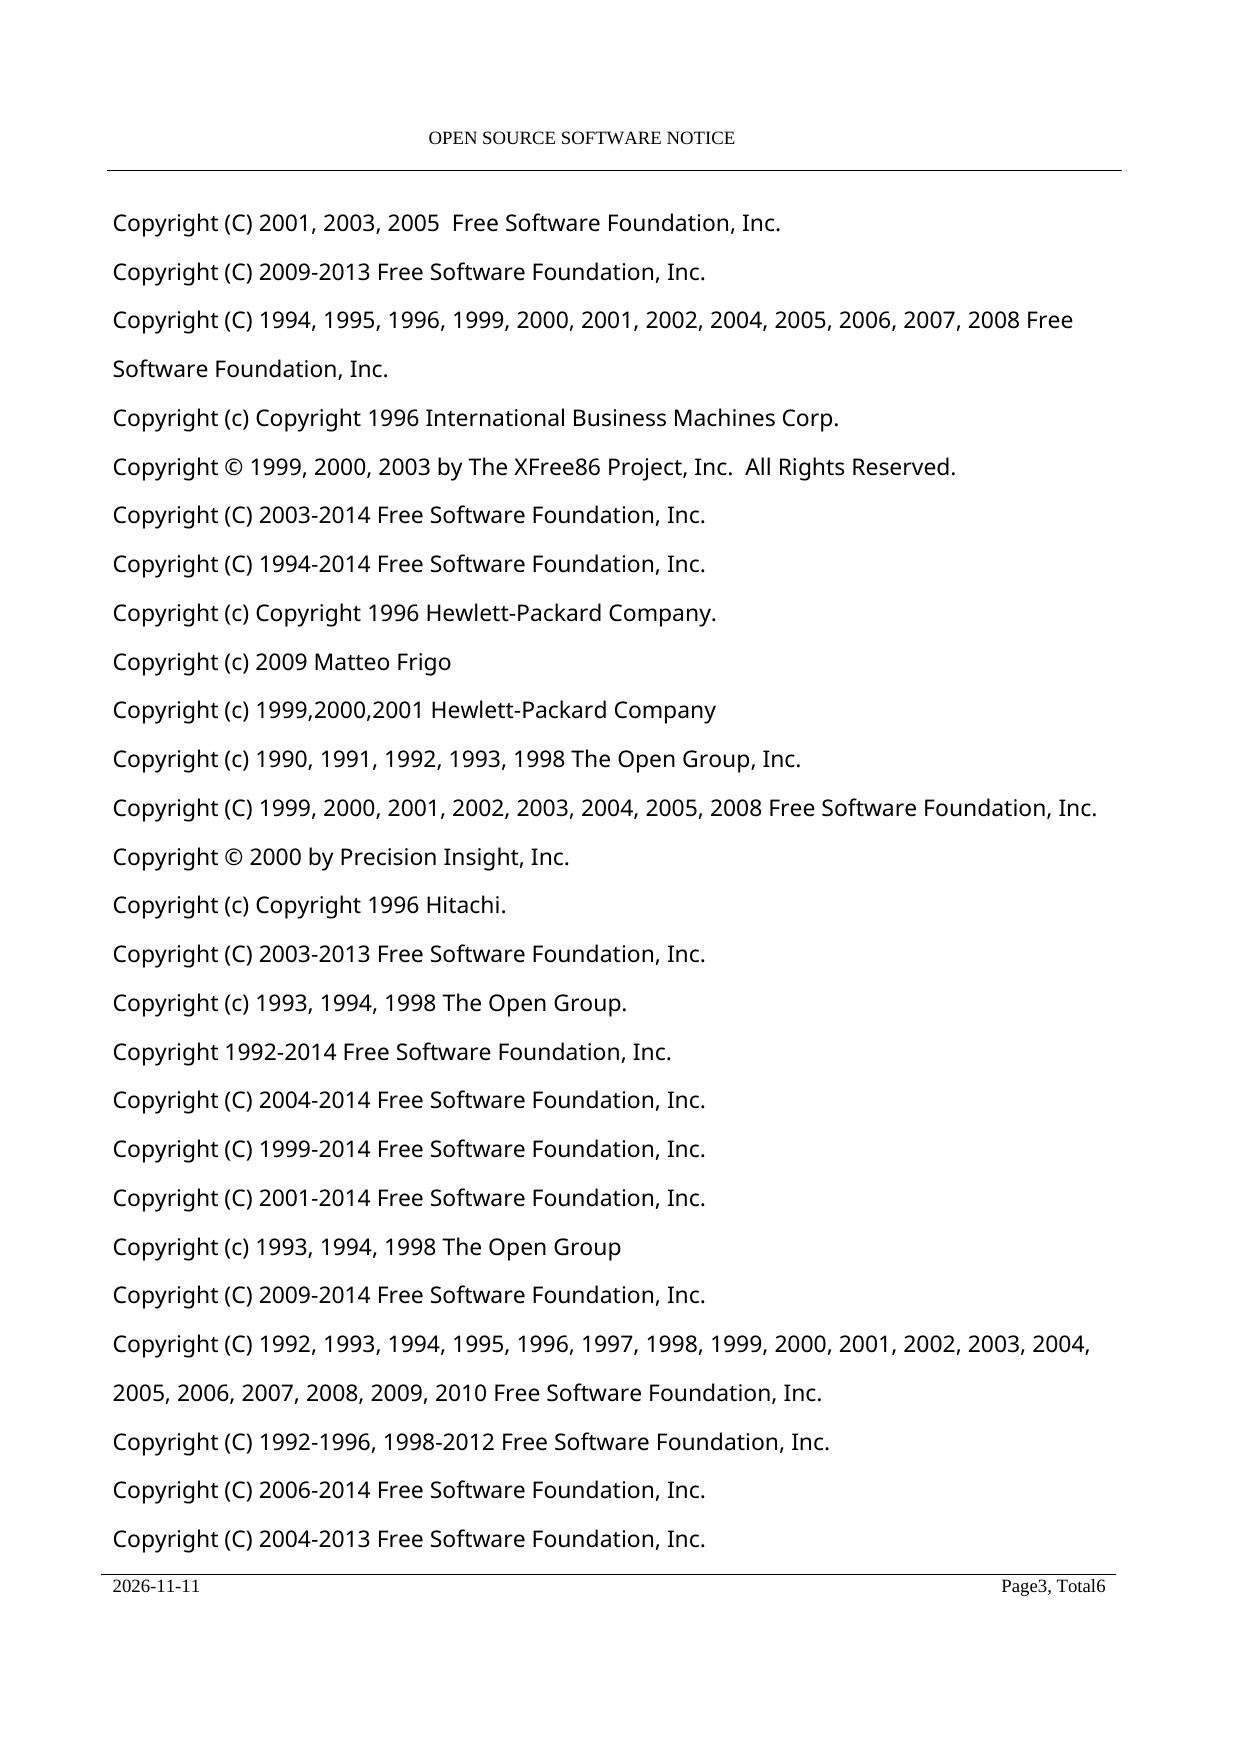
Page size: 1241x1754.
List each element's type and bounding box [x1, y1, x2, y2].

text [112, 206, 1128, 1555]
